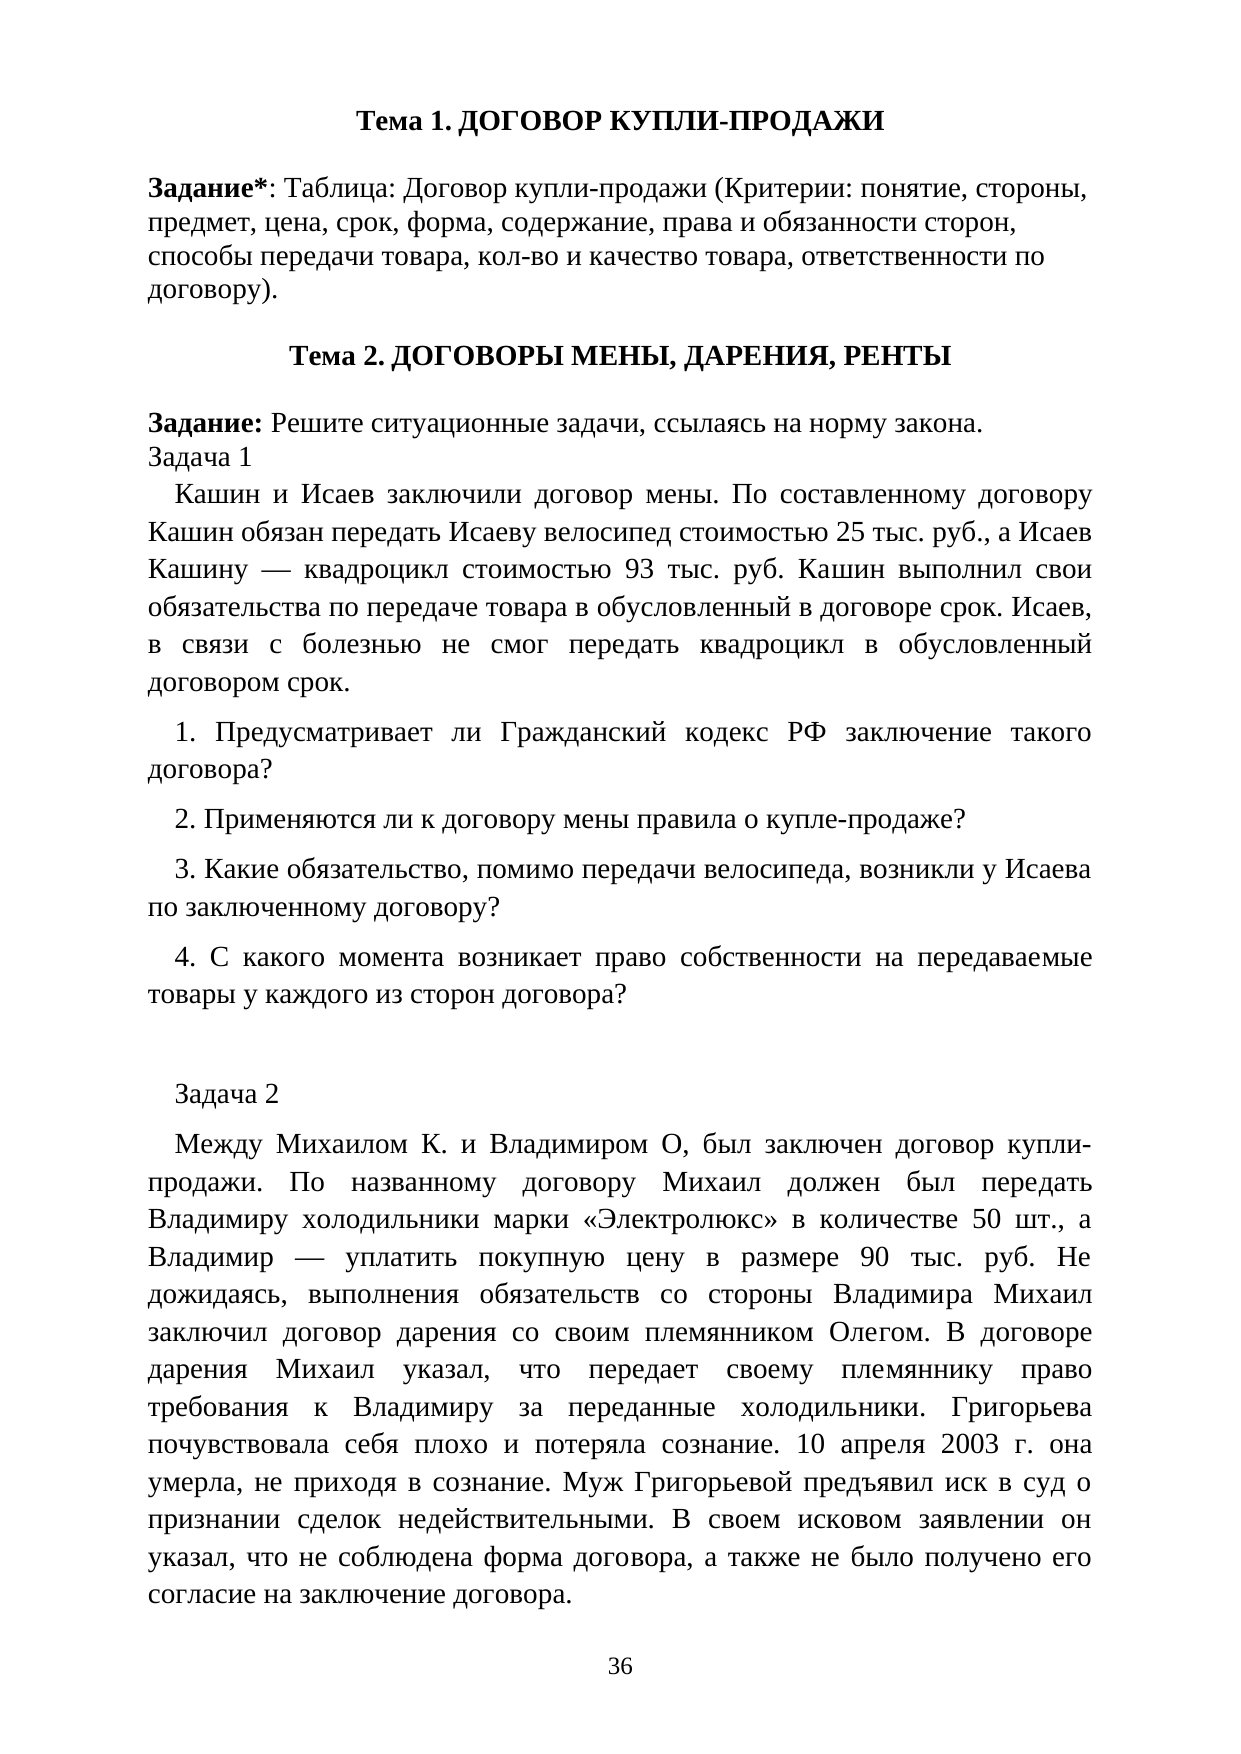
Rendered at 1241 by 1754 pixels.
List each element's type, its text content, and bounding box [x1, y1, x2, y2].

text 2. Применяются ли к договору мены правила о купле-продаже? [148, 797, 1092, 835]
text 1. Предусматривает ли Гражданский кодекс РФ заключение такого договора? [148, 710, 1092, 785]
text Задача 2 [148, 1072, 1092, 1110]
text 4. С какого момента возникает право собственности на передаваемые товары у каждого из сторон договора? [148, 935, 1092, 1010]
text Тема 2. ДОГОВОРЫ МЕНЫ, ДАРЕНИЯ, РЕНТЫ [148, 338, 1092, 372]
text Между Михаилом К. и Владимиром О, был заключен договор купли-продажи. По названному договору Михаил должен был передать Владимиру холодильники марки «Электролюкс» в количестве 50 шт., а Владимир — уплатить покупную цену в размере 90 тыс. руб. Не дожидаясь, выполнения обязательств со стороны Владимира Михаил заключил договор дарения со своим племянником Олегом. В договоре дарения Михаил указал, что передает своему племяннику право требования к Владимиру за переданные холодильники. Григорьева почувствовала себя плохо и потеряла сознание. 10 апреля 2003 г. она умерла, не приходя в сознание. Муж Григорьевой предъявил иск в суд о признании сделок недействительными. В своем исковом заявлении он указал, что не соблюдена форма договора, а также не было получено его согласие на заключение договора. [148, 1122, 1092, 1610]
text Тема 1. ДОГОВОР КУПЛИ-ПРОДАЖИ [148, 103, 1092, 137]
text Задача 1 [148, 439, 1092, 472]
text Кашин и Исаев заключили договор мены. По составленному договору Кашин обязан передать Исаеву велосипед стоимостью 25 тыс. руб., а Исаев Кашину — квадроцикл стоимостью 93 тыс. руб. Кашин выполнил свои обязательства по передаче товара в обусловленный в договоре срок. Исаев, в связи с болезнью не смог передать квадроцикл в обусловленный договором срок. [148, 472, 1092, 697]
text Задание*: Таблица: Договор купли-продажи (Критерии: понятие, стороны, предмет, цена, срок, форма, содержание, права и обязанности сторон, способы передачи товара, кол-во и качество товара, ответственности по договору). [148, 171, 1092, 305]
text Задание: Решите ситуационные задачи, ссылаясь на норму закона. [148, 405, 1092, 439]
text 3. Какие обязательство, помимо передачи велосипеда, возникли у Исаева по заключенному договору? [148, 847, 1092, 922]
